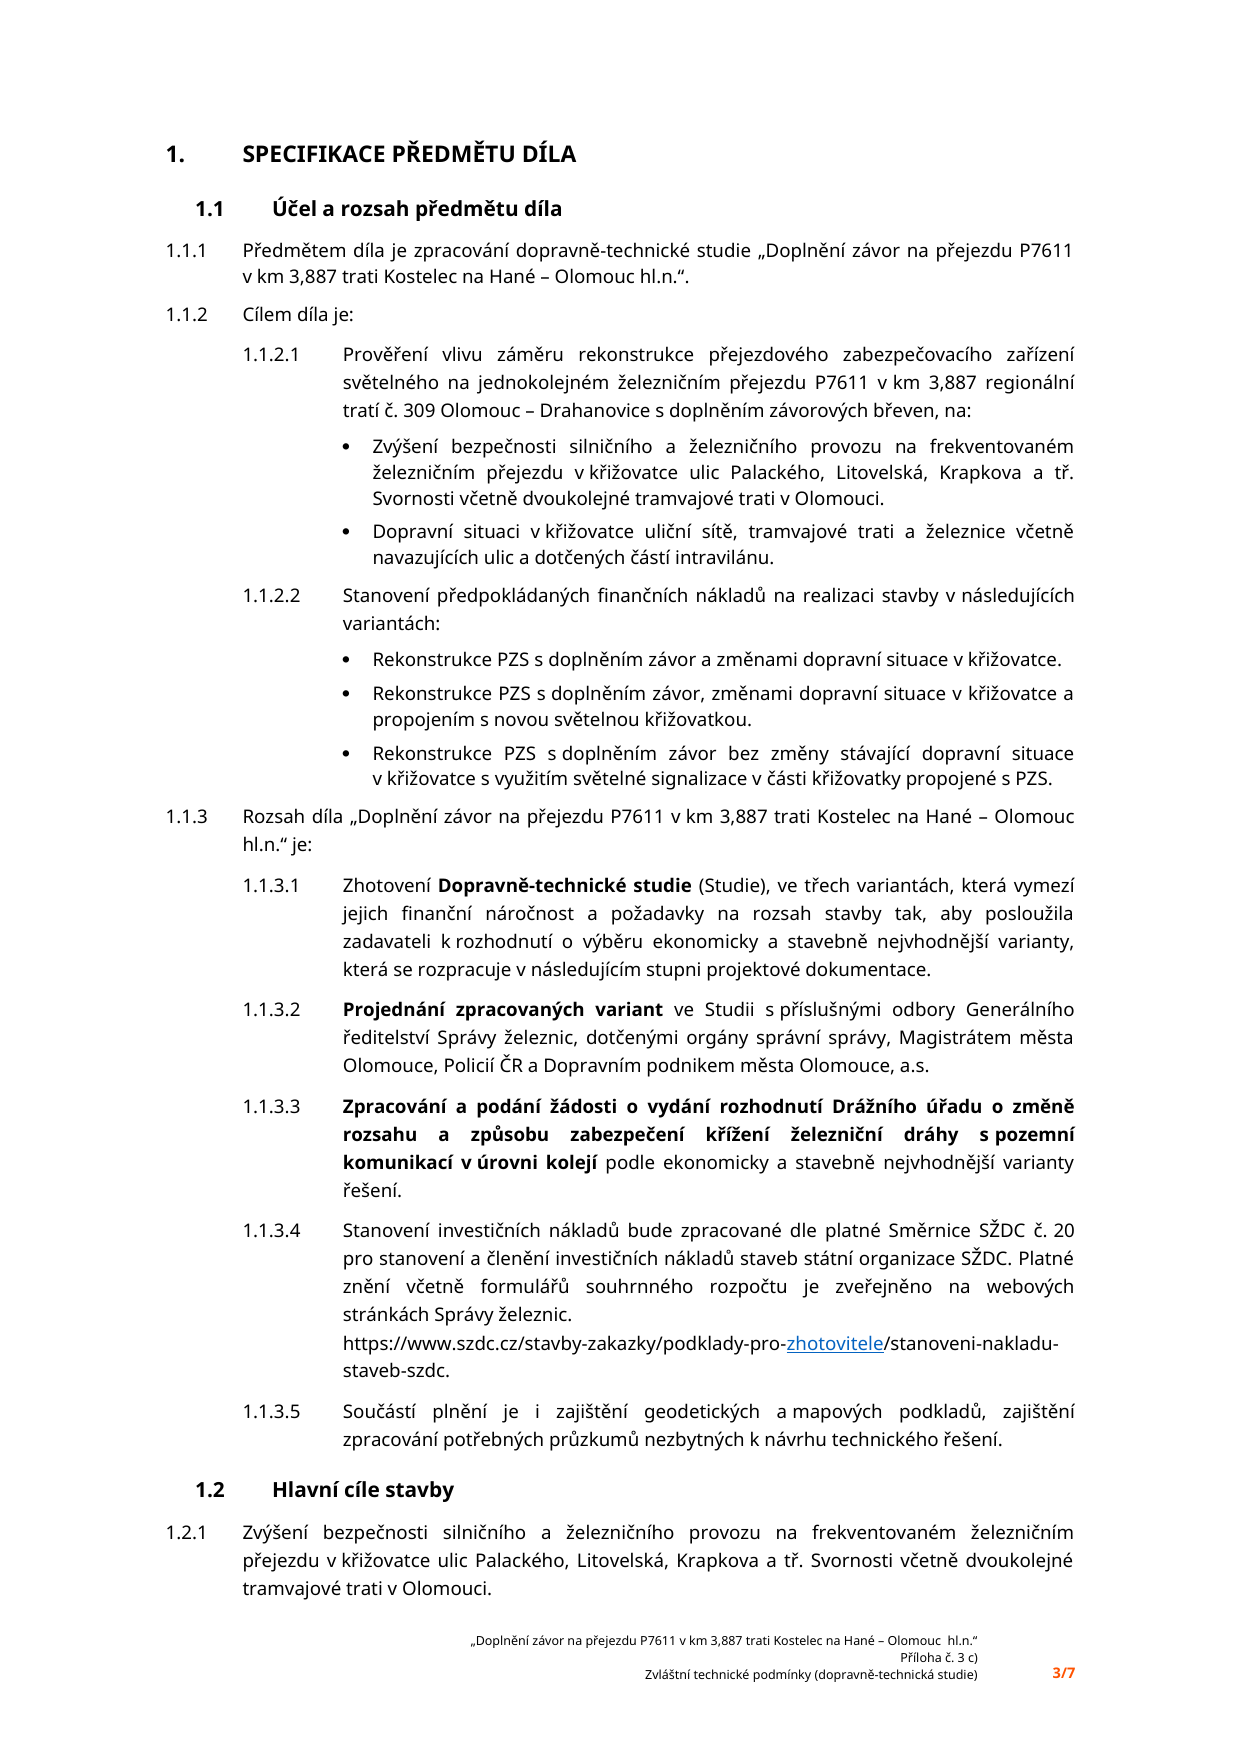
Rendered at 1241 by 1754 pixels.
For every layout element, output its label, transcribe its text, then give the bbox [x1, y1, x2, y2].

list Rekonstrukce PZS s doplněním závor a změnami dopravní situace v křižovatce. [343, 647, 1075, 672]
text Předmětem díla je zpracování dopravně-technické studie „Doplnění závor na přejezdu P7611 v km 3,887 trati Kostelec na Hané – Olomouc hl.n.“. [165, 237, 1075, 288]
text Cílem díla je: [165, 301, 1075, 326]
text SPECIFIKACE PŘEDMĚTU DÍLA [165, 138, 1075, 170]
text Součástí plnění je i zajištění geodetických a mapových podkladů, zajištění zpracování potřebných průzkumů nezbytných k návrhu technického řešení. [242, 1398, 1075, 1452]
list Rekonstrukce PZS s doplněním závor bez změny stávající dopravní situace v křižovatce s využitím světelné signalizace v části křižovatky propojené s PZS. [343, 740, 1075, 791]
list https://www.szdc.cz/stavby-zakazky/podklady-pro-zhotovitele/stanoveni-nakladu-staveb-szdc. [343, 1330, 1075, 1383]
text Projednání zpracovaných variant ve Studii s příslušnými odbory Generálního ředitelství Správy železnic, dotčenými orgány správní správy, Magistrátem města Olomouce, Policií ČR a Dopravním podnikem města Olomouce, a.s. [242, 997, 1075, 1078]
text Prověření vlivu záměru rekonstrukce přejezdového zabezpečovacího zařízení světelného na jednokolejném železničním přejezdu P7611 v km 3,887 regionální tratí č. 309 Olomouc – Drahanovice s doplněním závorových břeven, na: [242, 341, 1075, 423]
text Účel a rozsah předmětu díla [195, 194, 1075, 222]
text Stanovení investičních nákladů bude zpracované dle platné Směrnice SŽDC č. 20 pro stanovení a členění investičních nákladů staveb státní organizace SŽDC. Platné znění včetně formulářů souhrnného rozpočtu je zveřejněno na webových stránkách Správy železnic. [242, 1218, 1075, 1327]
text Zpracování a podání žádosti o vydání rozhodnutí Drážního úřadu o změně rozsahu a způsobu zabezpečení křížení železniční dráhy s pozemní komunikací v úrovni kolejí podle ekonomicky a stavebně nejvhodnější varianty řešení. [242, 1093, 1075, 1203]
list Zvýšení bezpečnosti silničního a železničního provozu na frekventovaném železničním přejezdu v křižovatce ulic Palackého, Litovelská, Krapkova a tř. Svornosti včetně dvoukolejné tramvajové trati v Olomouci. [343, 434, 1075, 510]
text Stanovení předpokládaných finančních nákladů na realizaci stavby v následujících variantách: [242, 582, 1075, 636]
text Zhotovení Dopravně-technické studie (Studie), ve třech variantách, která vymezí jejich finanční náročnost a požadavky na rozsah stavby tak, aby posloužila zadavateli k rozhodnutí o výběru ekonomicky a stavebně nejvhodnější varianty, která se rozpracuje v následujícím stupni projektové dokumentace. [242, 872, 1075, 982]
list Dopravní situaci v křižovatce uliční sítě, tramvajové trati a železnice včetně navazujících ulic a dotčených částí intravilánu. [343, 519, 1075, 570]
text Rozsah díla „Doplnění závor na přejezdu P7611 v km 3,887 trati Kostelec na Hané – Olomouc hl.n.“ je: [165, 803, 1075, 857]
text Hlavní cíle stavby [195, 1475, 1075, 1504]
text Zvýšení bezpečnosti silničního a železničního provozu na frekventovaném železničním přejezdu v křižovatce ulic Palackého, Litovelská, Krapkova a tř. Svornosti včetně dvoukolejné tramvajové trati v Olomouci. [165, 1519, 1075, 1601]
list Rekonstrukce PZS s doplněním závor, změnami dopravní situace v křižovatce a propojením s novou světelnou křižovatkou. [343, 681, 1075, 732]
